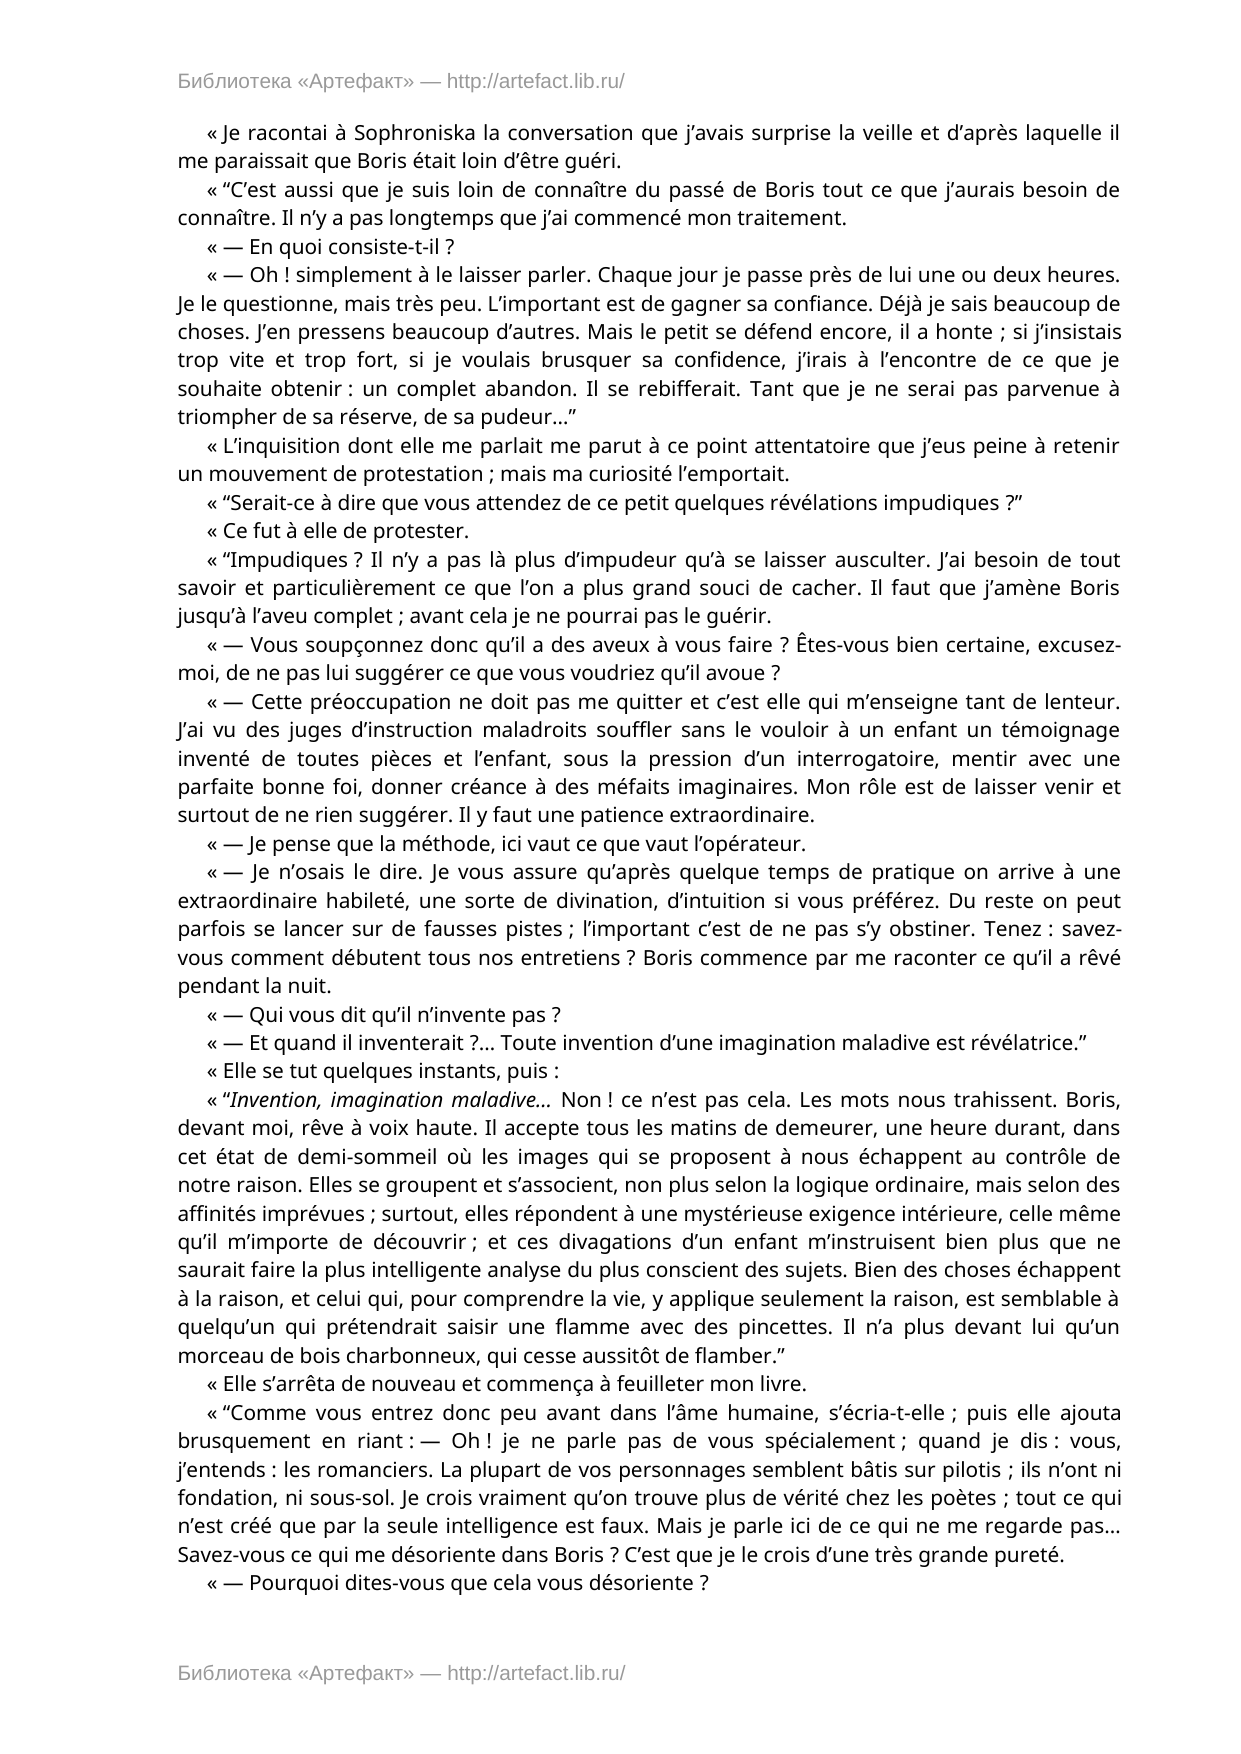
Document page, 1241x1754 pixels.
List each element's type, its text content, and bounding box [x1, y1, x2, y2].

text « — Je n’osais le dire. Je vous assure qu’après quelque temps de pratique on arrive à une extraordinaire habileté, une sorte de divination, d’intuition si vous préférez. Du reste on peut parfois se lancer sur de fausses pistes ; l’important c’est de ne pas s’y obstiner. Tenez : savez-vous comment débutent tous nos entretiens ? Boris commence par me raconter ce qu’il a rêvé pendant la nuit. [177, 857, 1122, 1000]
text « “Invention, imagination maladive… Non ! ce n’est pas cela. Les mots nous trahissent. Boris, devant moi, rêve à voix haute. Il accepte tous les matins de demeurer, une heure durant, dans cet état de demi-sommeil où les images qui se proposent à nous échappent au contrôle de notre raison. Elles se groupent et s’associent, non plus selon la logique ordinaire, mais selon des affinités imprévues ; surtout, elles répondent à une mystérieuse exigence intérieure, celle même qu’il m’importe de découvrir ; et ces divagations d’un enfant m’instruisent bien plus que ne saurait faire la plus intelligente analyse du plus conscient des sujets. Bien des choses échappent à la raison, et celui qui, pour comprendre la vie, y applique seulement la raison, est semblable à quelqu’un qui prétendrait saisir une flamme avec des pincettes. Il n’a plus devant lui qu’un morceau de bois charbonneux, qui cesse aussitôt de flamber.” [177, 1085, 1122, 1369]
text « — Vous soupçonnez donc qu’il a des aveux à vous faire ? Êtes-vous bien certaine, excusez-moi, de ne pas lui suggérer ce que vous voudriez qu’il avoue ? [177, 630, 1122, 687]
text « — Pourquoi dites-vous que cela vous désoriente ? [177, 1568, 1122, 1597]
text « — Oh ! simplement à le laisser parler. Chaque jour je passe près de lui une ou deux heures. Je le questionne, mais très peu. L’important est de gagner sa confiance. Déjà je sais beaucoup de choses. J’en pressens beaucoup d’autres. Mais le petit se défend encore, il a honte ; si j’insistais trop vite et trop fort, si je voulais brusquer sa confidence, j’irais à l’encontre de ce que je souhaite obtenir : un complet abandon. Il se rebifferait. Tant que je ne serai pas parvenue à triompher de sa réserve, de sa pudeur…” [177, 260, 1122, 431]
text « “C’est aussi que je suis loin de connaître du passé de Boris tout ce que j’aurais besoin de connaître. Il n’y a pas longtemps que j’ai commencé mon traitement. [177, 175, 1122, 232]
text « — Qui vous dit qu’il n’invente pas ? [177, 1000, 1122, 1028]
text « “Serait-ce à dire que vous attendez de ce petit quelques révélations impudiques ?” [177, 488, 1122, 516]
text « Ce fut à elle de protester. [177, 516, 1122, 545]
text « “Impudiques ? Il n’y a pas là plus d’impudeur qu’à se laisser ausculter. J’ai besoin de tout savoir et particulièrement ce que l’on a plus grand souci de cacher. Il faut que j’amène Boris jusqu’à l’aveu complet ; avant cela je ne pourrai pas le guérir. [177, 545, 1122, 630]
text « — En quoi consiste-t-il ? [177, 232, 1122, 260]
text « L’inquisition dont elle me parlait me parut à ce point attentatoire que j’eus peine à retenir un mouvement de protestation ; mais ma curiosité l’emportait. [177, 431, 1122, 488]
text « — Et quand il inventerait ?… Toute invention d’une imagination maladive est révélatrice.” [177, 1028, 1122, 1057]
text « “Comme vous entrez donc peu avant dans l’âme humaine, s’écria-t-elle ; puis elle ajouta brusquement en riant : — Oh ! je ne parle pas de vous spécialement ; quand je dis : vous, j’entends : les romanciers. La plupart de vos personnages semblent bâtis sur pilotis ; ils n’ont ni fondation, ni sous-sol. Je crois vraiment qu’on trouve plus de vérité chez les poètes ; tout ce qui n’est créé que par la seule intelligence est faux. Mais je parle ici de ce qui ne me regarde pas… Savez-vous ce qui me désoriente dans Boris ? C’est que je le crois d’une très grande pureté. [177, 1398, 1122, 1568]
text « Je racontai à Sophroniska la conversation que j’avais surprise la veille et d’après laquelle il me paraissait que Boris était loin d’être guéri. [177, 118, 1122, 175]
text « — Cette préoccupation ne doit pas me quitter et c’est elle qui m’enseigne tant de lenteur. J’ai vu des juges d’instruction maladroits souffler sans le vouloir à un enfant un témoignage inventé de toutes pièces et l’enfant, sous la pression d’un interrogatoire, mentir avec une parfaite bonne foi, donner créance à des méfaits imaginaires. Mon rôle est de laisser venir et surtout de ne rien suggérer. Il y faut une patience extraordinaire. [177, 687, 1122, 829]
text « Elle s’arrêta de nouveau et commença à feuilleter mon livre. [177, 1369, 1122, 1398]
text « Elle se tut quelques instants, puis : [177, 1057, 1122, 1085]
text « — Je pense que la méthode, ici vaut ce que vaut l’opérateur. [177, 829, 1122, 857]
